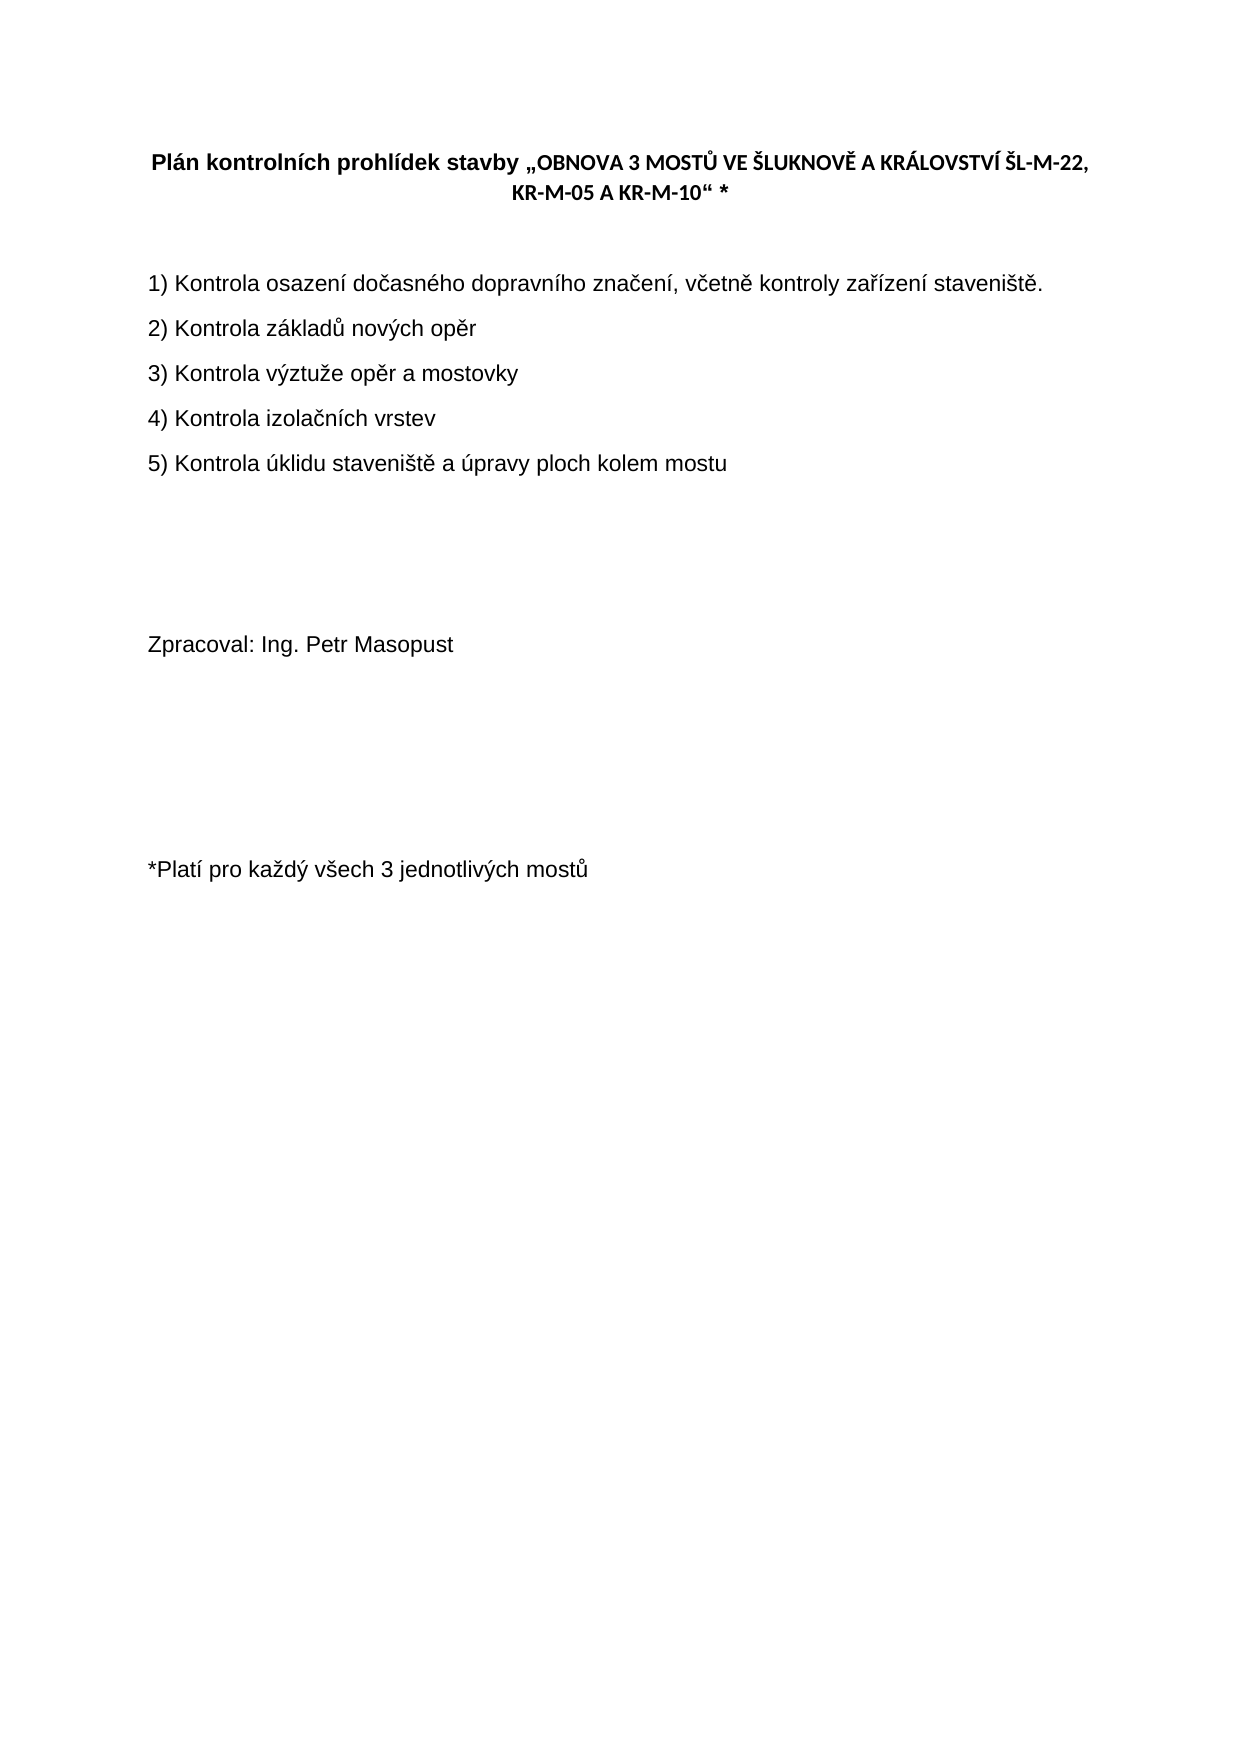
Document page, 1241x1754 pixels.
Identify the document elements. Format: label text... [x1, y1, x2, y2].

text *Platí pro každý všech 3 jednotlivých mostů [148, 856, 1093, 882]
text 4) Kontrola izolačních vrstev [148, 405, 1093, 431]
text 2) Kontrola základů nových opěr [148, 315, 1093, 341]
text Zpracoval: Ing. Petr Masopust [148, 631, 1093, 657]
text 1) Kontrola osazení dočasného dopravního značení, včetně kontroly zařízení staveniště. [148, 270, 1093, 296]
text 5) Kontrola úklidu staveniště a úpravy ploch kolem mostu [148, 450, 1093, 477]
text 3) Kontrola výztuže opěr a mostovky [148, 360, 1093, 386]
text Plán kontrolních prohlídek stavby „OBNOVA 3 MOSTŮ VE ŠLUKNOVĚ A KRÁLOVSTVÍ ŠL-M-22, KR-M-05 A KR-M-10“ * [148, 148, 1093, 206]
